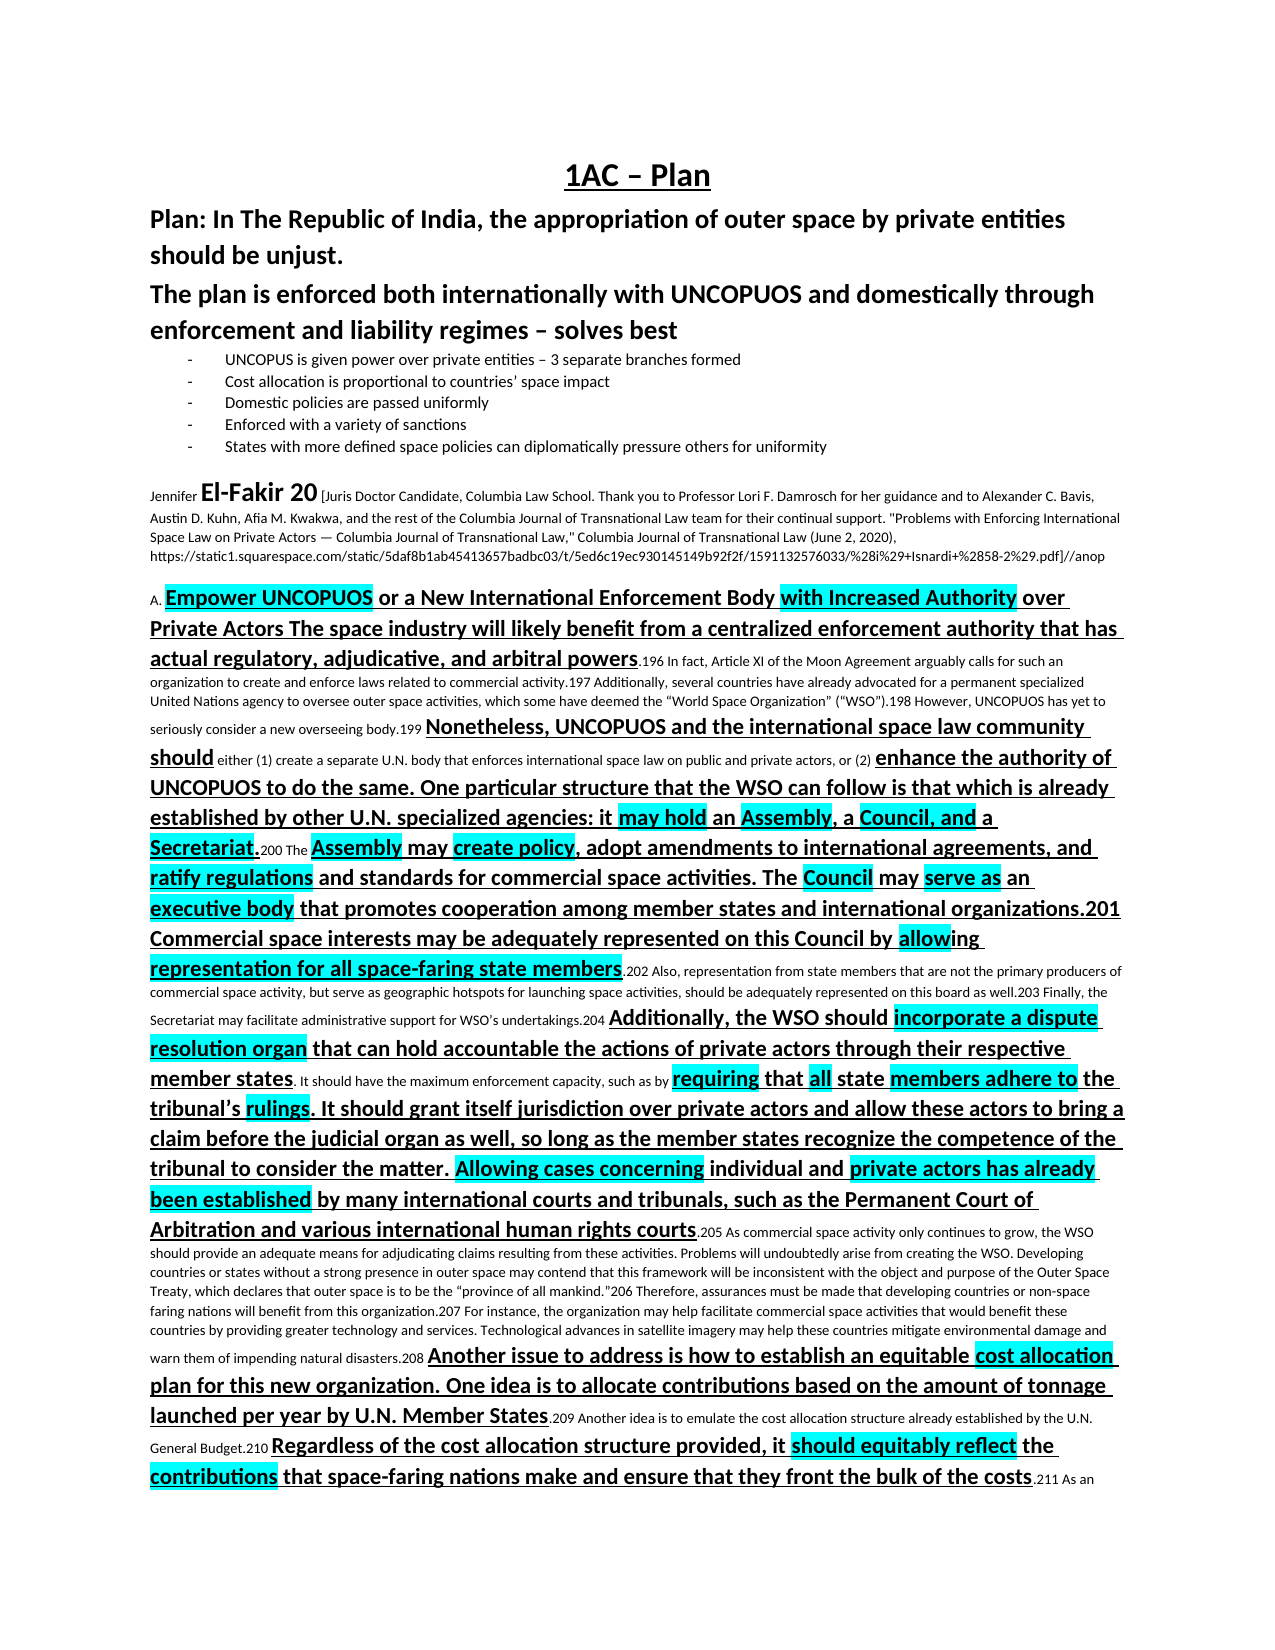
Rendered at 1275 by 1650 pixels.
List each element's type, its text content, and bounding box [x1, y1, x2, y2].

subtitle Plan: In The Republic of India, the appropriation of outer space by private entities should be unjust. [150, 202, 1125, 271]
text Jennifer El-Fakir 20 [Juris Doctor Candidate, Columbia Law School. Thank you to Professor Lori F. Damrosch for her guidance and to Alexander C. Bavis, Austin D. Kuhn, Afia M. Kwakwa, and the rest of the Columbia Journal of Transnational Law team for their continual support. "Problems with Enforcing International Space Law on Private Actors — Columbia Journal of Transnational Law," Columbia Journal of Transnational Law (June 2, 2020), https://static1.squarespace.com/static/5daf8b1ab45413657badbc03/t/5ed6c19ec930145149b92f2f/1591132576033/%28i%29+Isnardi+%2858-2%29.pdf]//anop [150, 475, 1125, 566]
list Enforced with a variety of sanctions [187, 414, 1125, 435]
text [150, 1120, 1125, 1490]
subtitle The plan is enforced both internationally with UNCOPUOS and domestically through enforcement and liability regimes – solves best [150, 278, 1125, 346]
list Cost allocation is proportional to countries’ space impact [187, 371, 1125, 391]
list UNCOPUS is given power over private entities – 3 separate branches formed [187, 349, 1125, 369]
subtitle 1AC – Plan [150, 154, 1125, 195]
list Domestic policies are passed uniformly [187, 393, 1125, 413]
list States with more defined space policies can diplomatically pressure others for uniformity [187, 436, 1125, 457]
